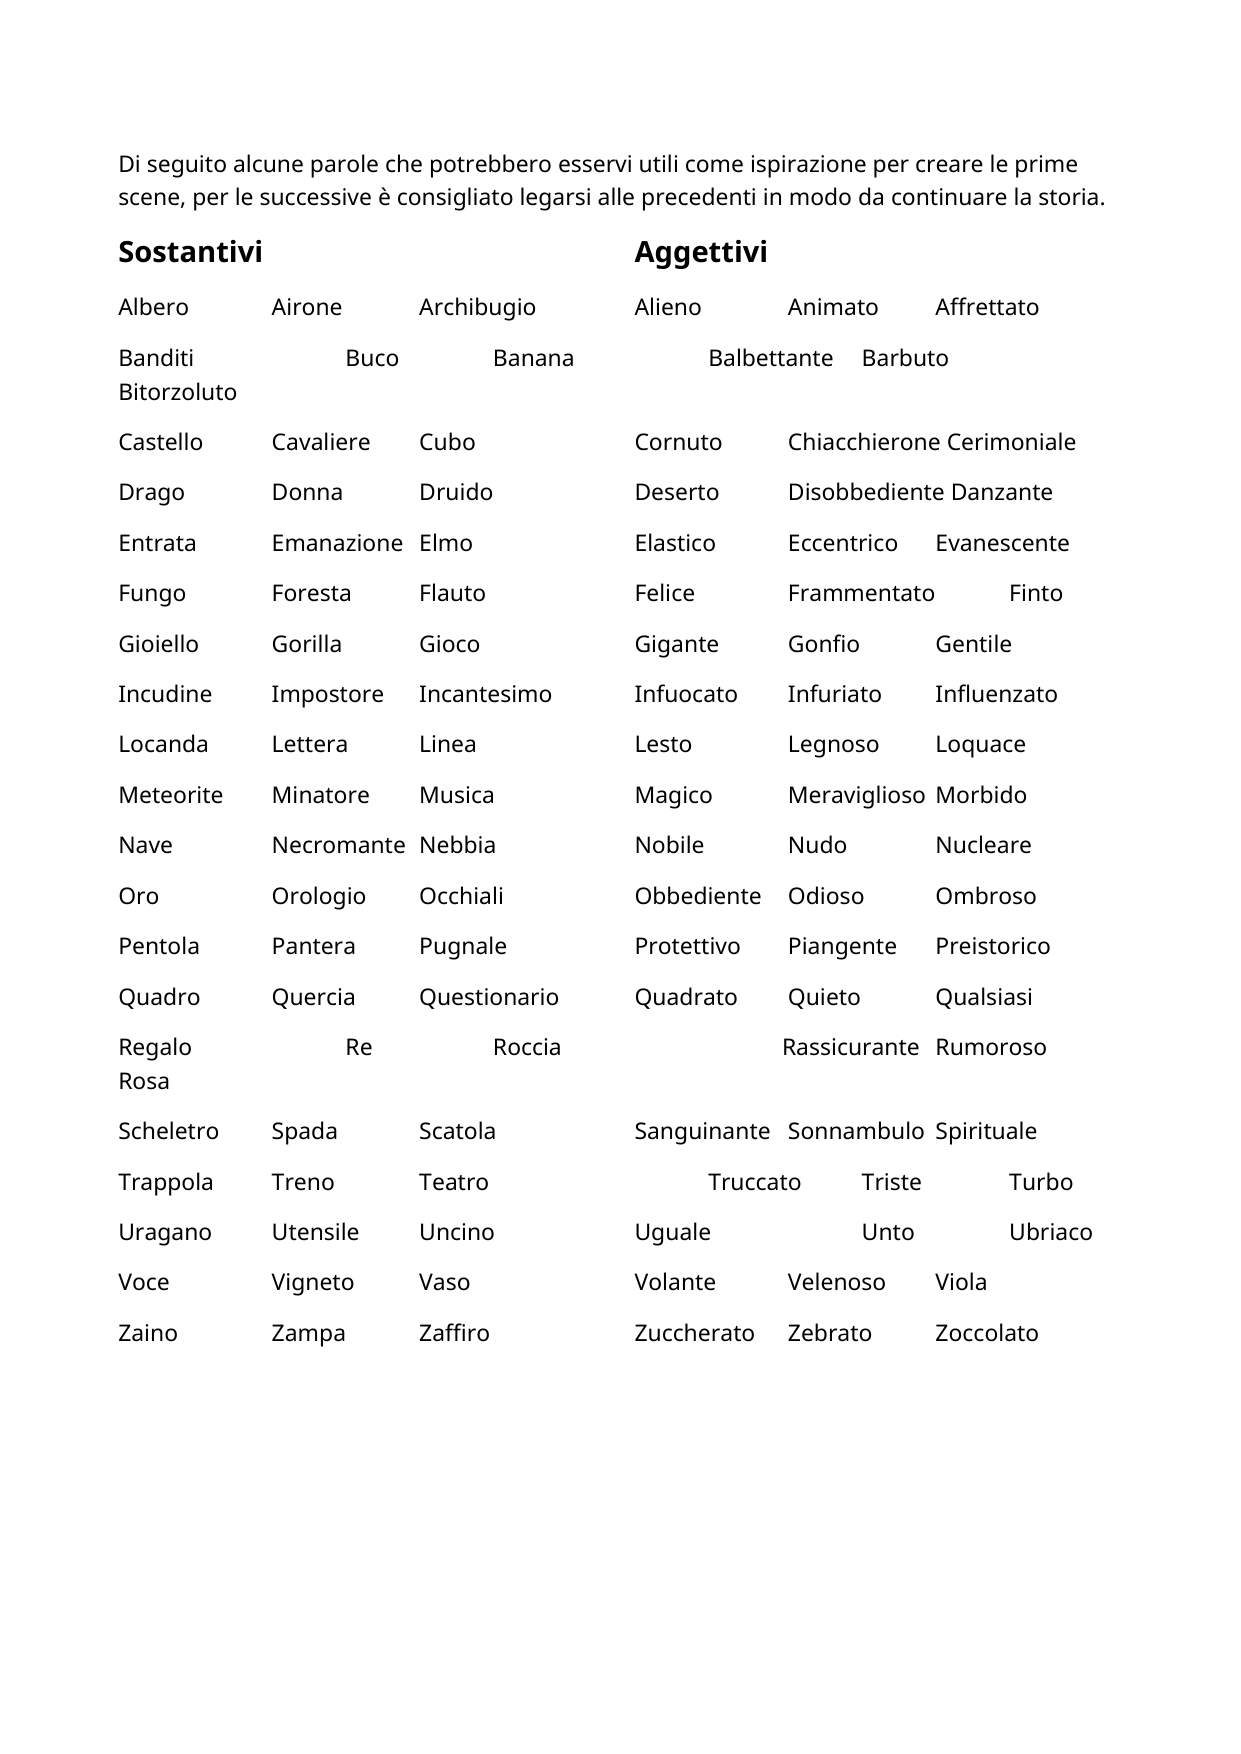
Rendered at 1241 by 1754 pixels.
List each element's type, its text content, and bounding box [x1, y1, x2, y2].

text Quadro Quercia Questionario Quadrato Quieto Qualsiasi [118, 980, 1122, 1012]
text Albero Airone Archibugio Alieno Animato Affrettato [118, 291, 1122, 322]
text Sostantivi Aggettivi [118, 232, 1122, 271]
text Locanda Lettera Linea Lesto Legnoso Loquace [118, 728, 1122, 759]
text Incudine Impostore Incantesimo Infuocato Infuriato Influenzato [118, 678, 1122, 709]
text Nave Necromante Nebbia Nobile Nudo Nucleare [118, 829, 1122, 860]
text Zaino Zampa Zaffiro Zuccherato Zebrato Zoccolato [118, 1317, 1122, 1348]
text Entrata Emanazione Elmo Elastico Eccentrico Evanescente [118, 527, 1122, 558]
text Uragano Utensile Uncino Uguale Unto Ubriaco [118, 1216, 1122, 1247]
text Pentola Pantera Pugnale Protettivo Piangente Preistorico [118, 930, 1122, 961]
text Scheletro Spada Scatola Sanguinante Sonnambulo Spirituale [118, 1115, 1122, 1146]
text Banditi Buco Banana Balbettante Barbuto Bitorzoluto [118, 342, 1122, 407]
text Trappola Treno Teatro Truccato Triste Turbo [118, 1165, 1122, 1197]
text Fungo Foresta Flauto Felice Frammentato Finto [118, 577, 1122, 608]
text Meteorite Minatore Musica Magico Meraviglioso Morbido [118, 779, 1122, 810]
text Regalo Re Roccia Rassicurante Rumoroso Rosa [118, 1031, 1122, 1096]
text Di seguito alcune parole che potrebbero esservi utili come ispirazione per creare le prime scene, per le successive è consigliato legarsi alle precedenti in modo da continuare la storia. [118, 148, 1122, 213]
text Voce Vigneto Vaso Volante Velenoso Viola [118, 1266, 1122, 1297]
text Drago Donna Druido Deserto Disobbediente Danzante [118, 476, 1122, 507]
text Gioiello Gorilla Gioco Gigante Gonfio Gentile [118, 627, 1122, 659]
text Oro Orologio Occhiali Obbediente Odioso Ombroso [118, 879, 1122, 911]
text Castello Cavaliere Cubo Cornuto Chiacchierone Cerimoniale [118, 426, 1122, 457]
